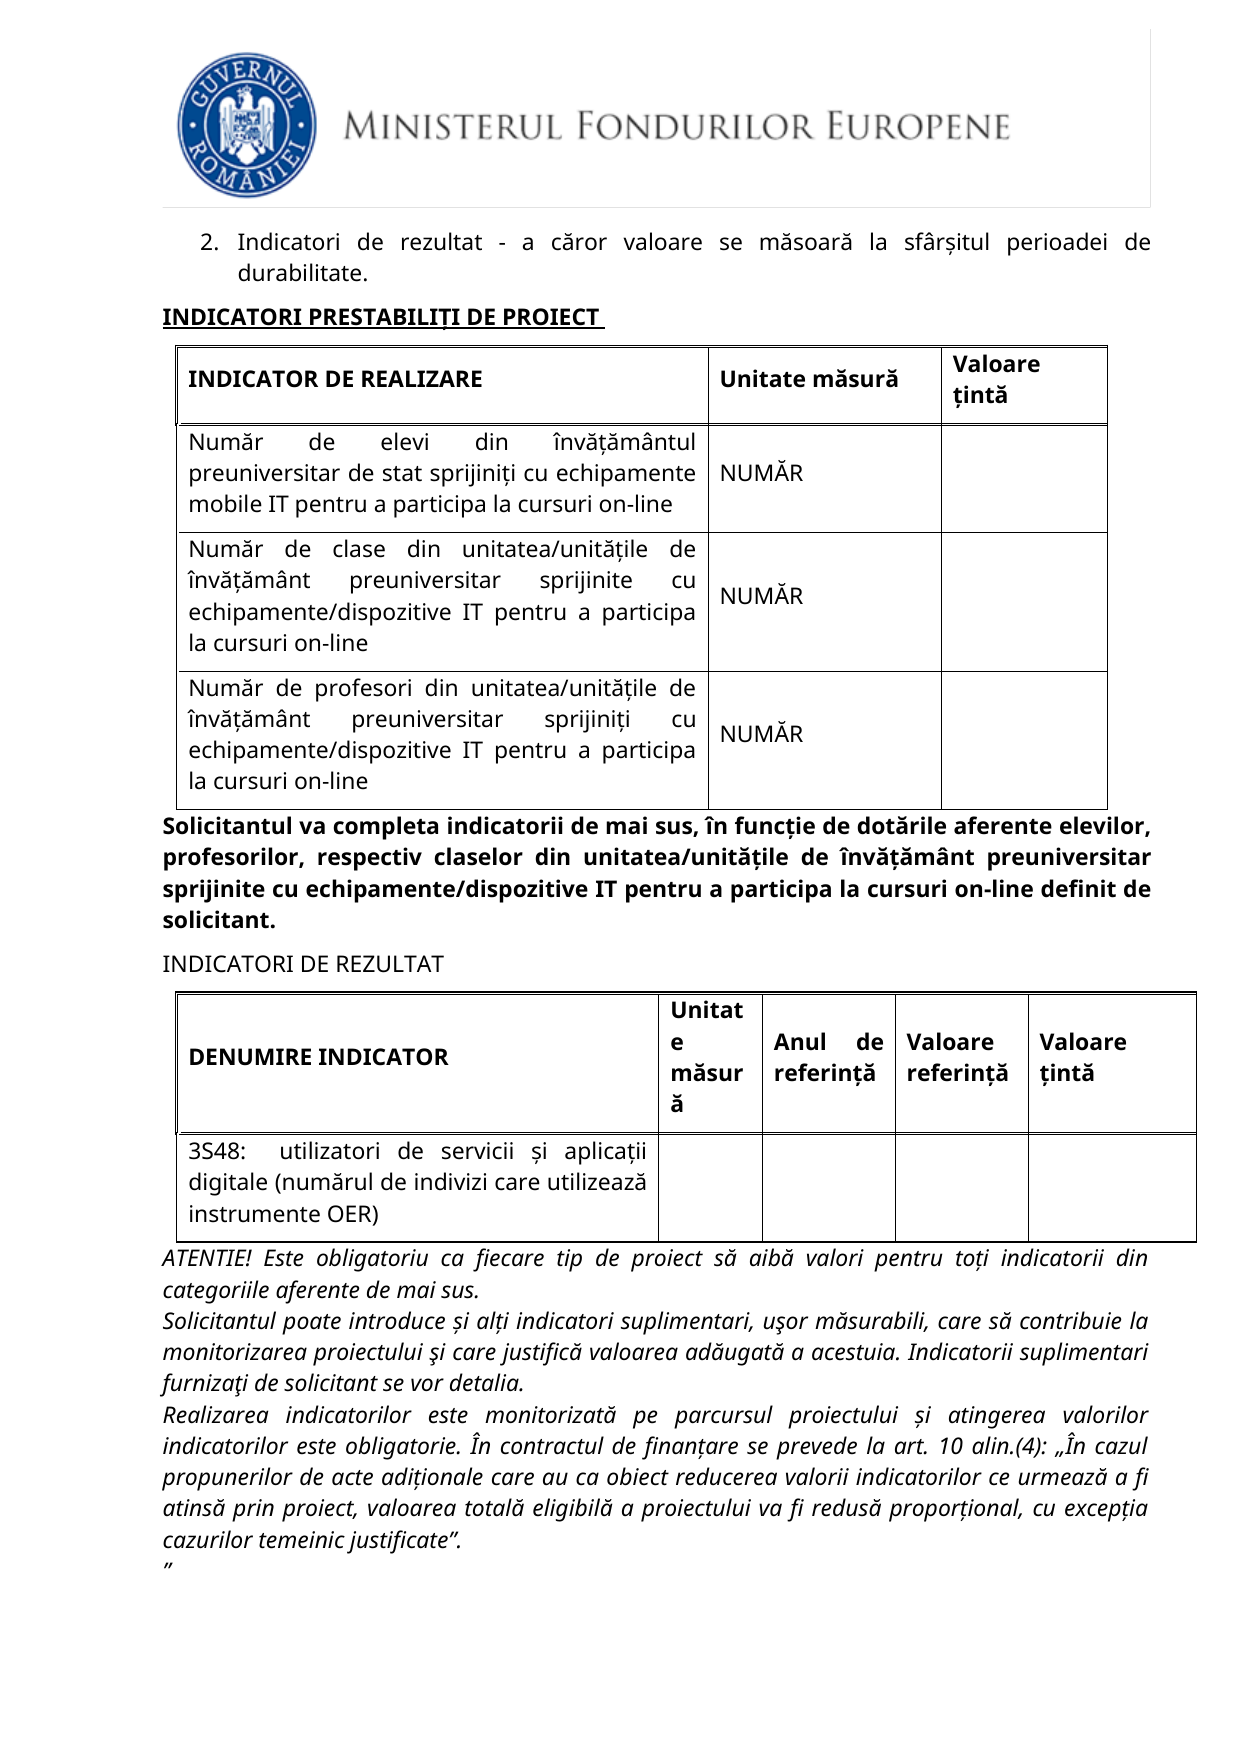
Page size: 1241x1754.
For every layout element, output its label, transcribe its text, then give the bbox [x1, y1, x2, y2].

table_cell [763, 1135, 895, 1241]
text Realizarea indicatorilor este monitorizată pe parcursul proiectului și atingerea valorilor indicatorilor este obligatorie. În contractul de finanțare se prevede la art. 10 alin.(4): „În cazul propunerilor de acte adiționale care au ca obiect reducerea valorii indicatorilor ce urmează a fi atinsă prin proiect, valoarea totală eligibilă a proiectului va fi redusă proporțional, cu excepția cazurilor temeinic justificate”. [162, 1399, 1152, 1555]
text Solicitantul poate introduce și alți indicatori suplimentari, uşor măsurabili, care să contribuie la monitorizarea proiectului şi care justifică valoarea adăugată a acestuia. Indicatorii suplimentari furnizaţi de solicitant se vor detalia. [162, 1305, 1152, 1399]
table_header Unitate măsură [659, 995, 762, 1132]
table_cell Număr de profesori din unitatea/unitățile de învățământ preuniversitar sprijiniți cu echipamente/dispozitive IT pentru a participa la cursuri on-line [177, 671, 708, 809]
table_header Anul de referință [763, 995, 895, 1132]
table_cell [942, 672, 1107, 809]
table_header INDICATOR DE REALIZARE [178, 348, 708, 423]
table_cell NUMĂR [709, 426, 941, 532]
table_header Unitate măsură [709, 348, 941, 423]
table_header Valoare țintă [1029, 995, 1196, 1132]
text Solicitantul va completa indicatorii de mai sus, în funcție de dotările aferente elevilor, profesorilor, respectiv claselor din unitatea/unitățile de învățământ preuniversitar sprijinite cu echipamente/dispozitive IT pentru a participa la cursuri on-line definit de solicitant. [162, 810, 1152, 935]
table_header DENUMIRE INDICATOR [178, 995, 658, 1132]
text INDICATORI DE REZULTAT [162, 948, 1152, 979]
table_cell [942, 426, 1107, 532]
table_cell [1029, 1135, 1196, 1241]
table_header Valoare referință [896, 995, 1028, 1132]
table_cell NUMĂR [709, 672, 941, 809]
table_cell Număr de elevi din învățământul preuniversitar de stat sprijiniți cu echipamente mobile IT pentru a participa la cursuri on-line [177, 423, 708, 532]
text ” [162, 1555, 1152, 1586]
table_cell NUMĂR [709, 533, 941, 671]
list Indicatori de rezultat - a căror valoare se măsoară la sfârșitul perioadei de durabilitate. [200, 226, 1152, 288]
table_cell [896, 1135, 1028, 1241]
table_cell Număr de clase din unitatea/unitățile de învățământ preuniversitar sprijinite cu echipamente/dispozitive IT pentru a participa la cursuri on-line [177, 532, 708, 671]
table_header Valoare țintă [942, 348, 1107, 423]
table_cell 3S48: utilizatori de servicii și aplicații digitale (numărul de indivizi care utilizează instrumente OER) [177, 1132, 658, 1241]
picture [162, 29, 1152, 209]
table_cell [659, 1135, 762, 1241]
text ATENTIE! Este obligatoriu ca fiecare tip de proiect să aibă valori pentru toți indicatorii din categoriile aferente de mai sus. [162, 1242, 1152, 1305]
text INDICATORI PRESTABILIŢI DE PROIECT [162, 301, 1152, 332]
table_cell [942, 533, 1107, 671]
